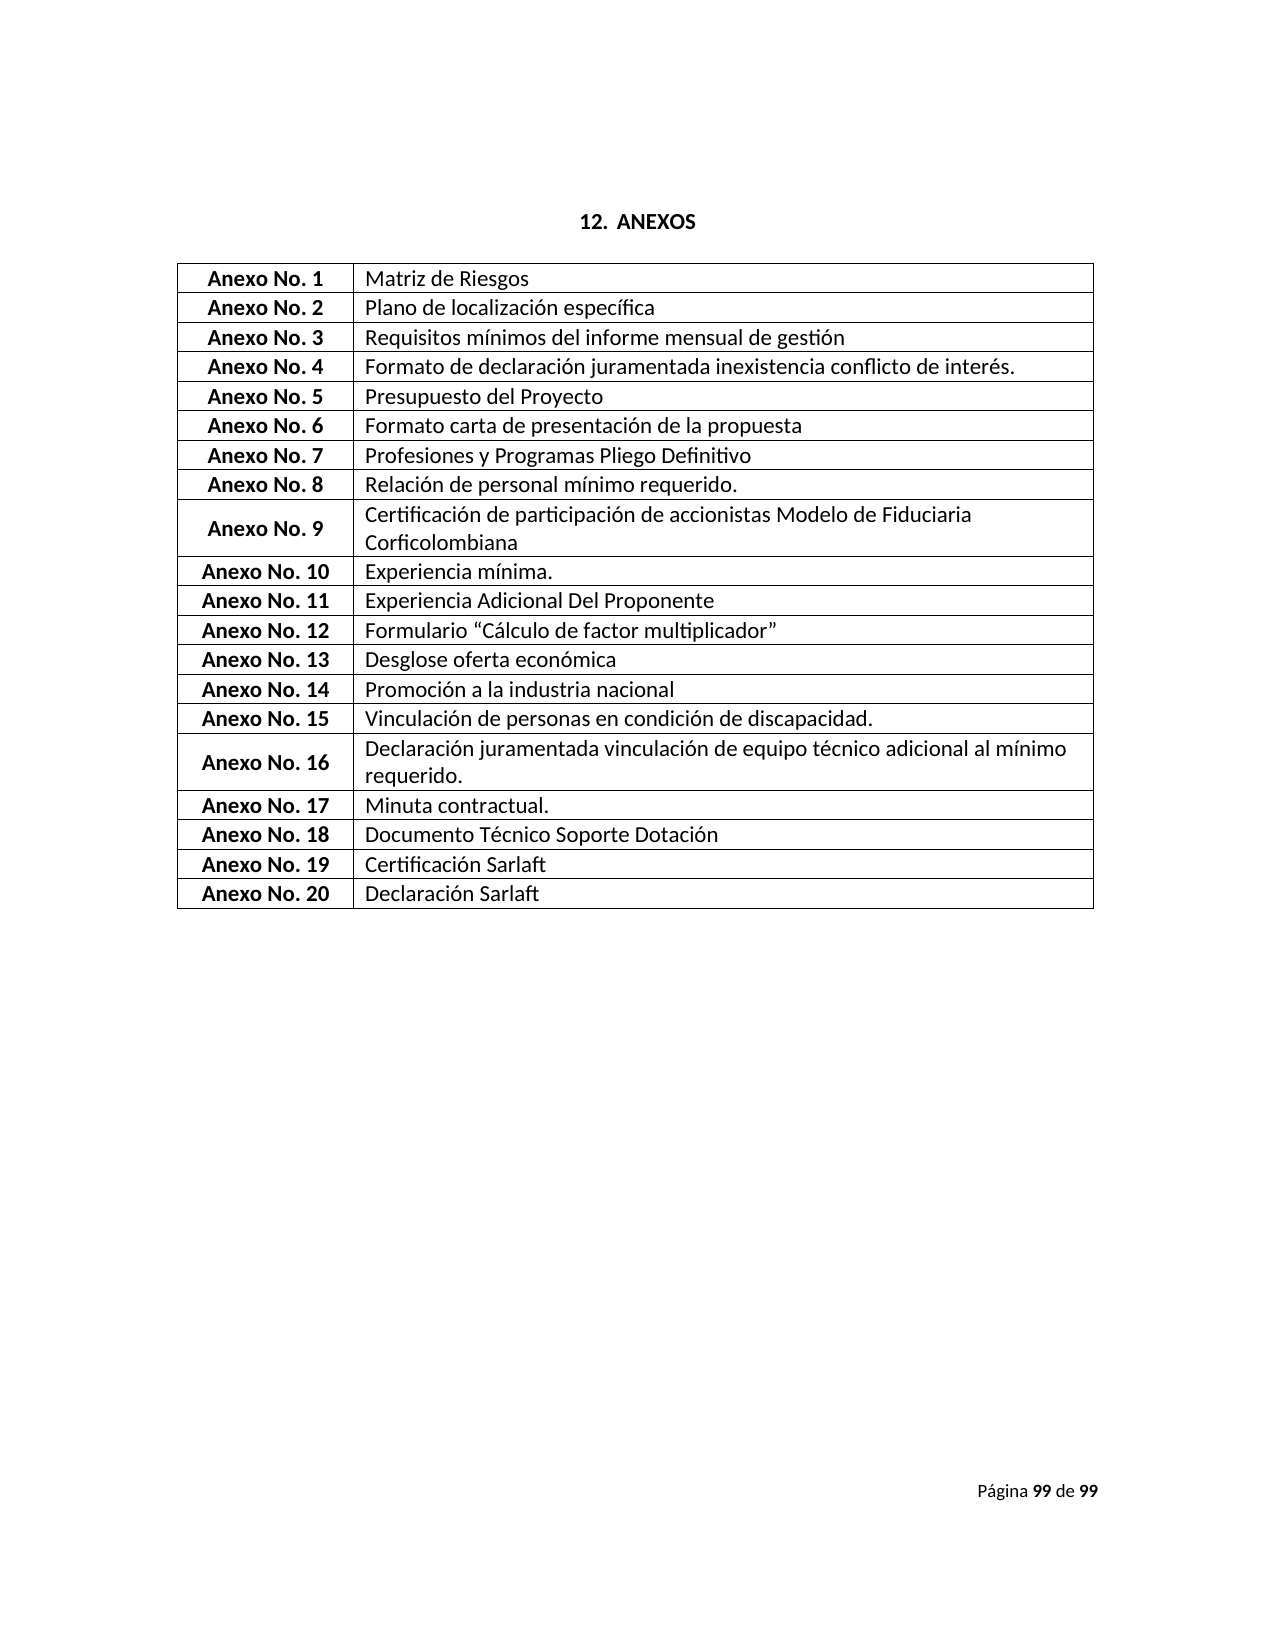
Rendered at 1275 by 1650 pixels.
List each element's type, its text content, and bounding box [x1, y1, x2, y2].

table_cell Anexo No. 4 [178, 352, 353, 381]
table_cell Declaración Sarlaft [354, 879, 1093, 908]
table_cell Anexo No. 20 [178, 879, 353, 908]
subtitle ANEXOS [177, 207, 1098, 235]
table_cell Anexo No. 12 [178, 616, 353, 644]
table_cell Documento Técnico Soporte Dotación [354, 820, 1093, 849]
table_cell Experiencia mínima. [354, 557, 1093, 585]
table_cell Formato carta de presentación de la propuesta [354, 411, 1093, 440]
table_cell Anexo No. 13 [178, 645, 353, 674]
table_cell Declaración juramentada vinculación de equipo técnico adicional al mínimo requerido. [354, 734, 1093, 790]
table_cell Relación de personal mínimo requerido. [354, 470, 1093, 499]
table_header Anexo No. 1 [178, 264, 353, 292]
table_cell Profesiones y Programas Pliego Definitivo [354, 441, 1093, 469]
table_cell Formato de declaración juramentada inexistencia conflicto de interés. [354, 352, 1093, 381]
table_cell Anexo No. 5 [178, 382, 353, 410]
table_cell Experiencia Adicional Del Proponente [354, 586, 1093, 615]
table_cell Anexo No. 15 [178, 704, 353, 733]
table_cell Presupuesto del Proyecto [354, 382, 1093, 410]
table_cell Promoción a la industria nacional [354, 675, 1093, 703]
table_cell Vinculación de personas en condición de discapacidad. [354, 704, 1093, 733]
table_cell Certificación de participación de accionistas Modelo de Fiduciaria Corficolombiana [354, 500, 1093, 556]
table_cell Desglose oferta económica [354, 645, 1093, 674]
table_cell Anexo No. 19 [178, 850, 353, 878]
table_cell Anexo No. 18 [178, 820, 353, 849]
table_header Matriz de Riesgos [354, 264, 1093, 292]
table_cell Minuta contractual. [354, 791, 1093, 819]
table_cell Anexo No. 8 [178, 470, 353, 499]
table_cell Anexo No. 16 [178, 734, 353, 790]
table_cell Plano de localización específica [354, 293, 1093, 322]
table_cell Certificación Sarlaft [354, 850, 1093, 878]
table_cell Anexo No. 11 [178, 586, 353, 615]
table_cell Anexo No. 10 [178, 557, 353, 585]
table_cell Anexo No. 7 [178, 441, 353, 469]
table_cell Anexo No. 3 [178, 323, 353, 351]
table_cell Anexo No. 2 [178, 293, 353, 322]
table_cell Formulario “Cálculo de factor multiplicador” [354, 616, 1093, 644]
table_cell Anexo No. 14 [178, 675, 353, 703]
table_cell Anexo No. 17 [178, 791, 353, 819]
table_cell Anexo No. 9 [178, 500, 353, 556]
table_cell Requisitos mínimos del informe mensual de gestión [354, 323, 1093, 351]
table_cell Anexo No. 6 [178, 411, 353, 440]
